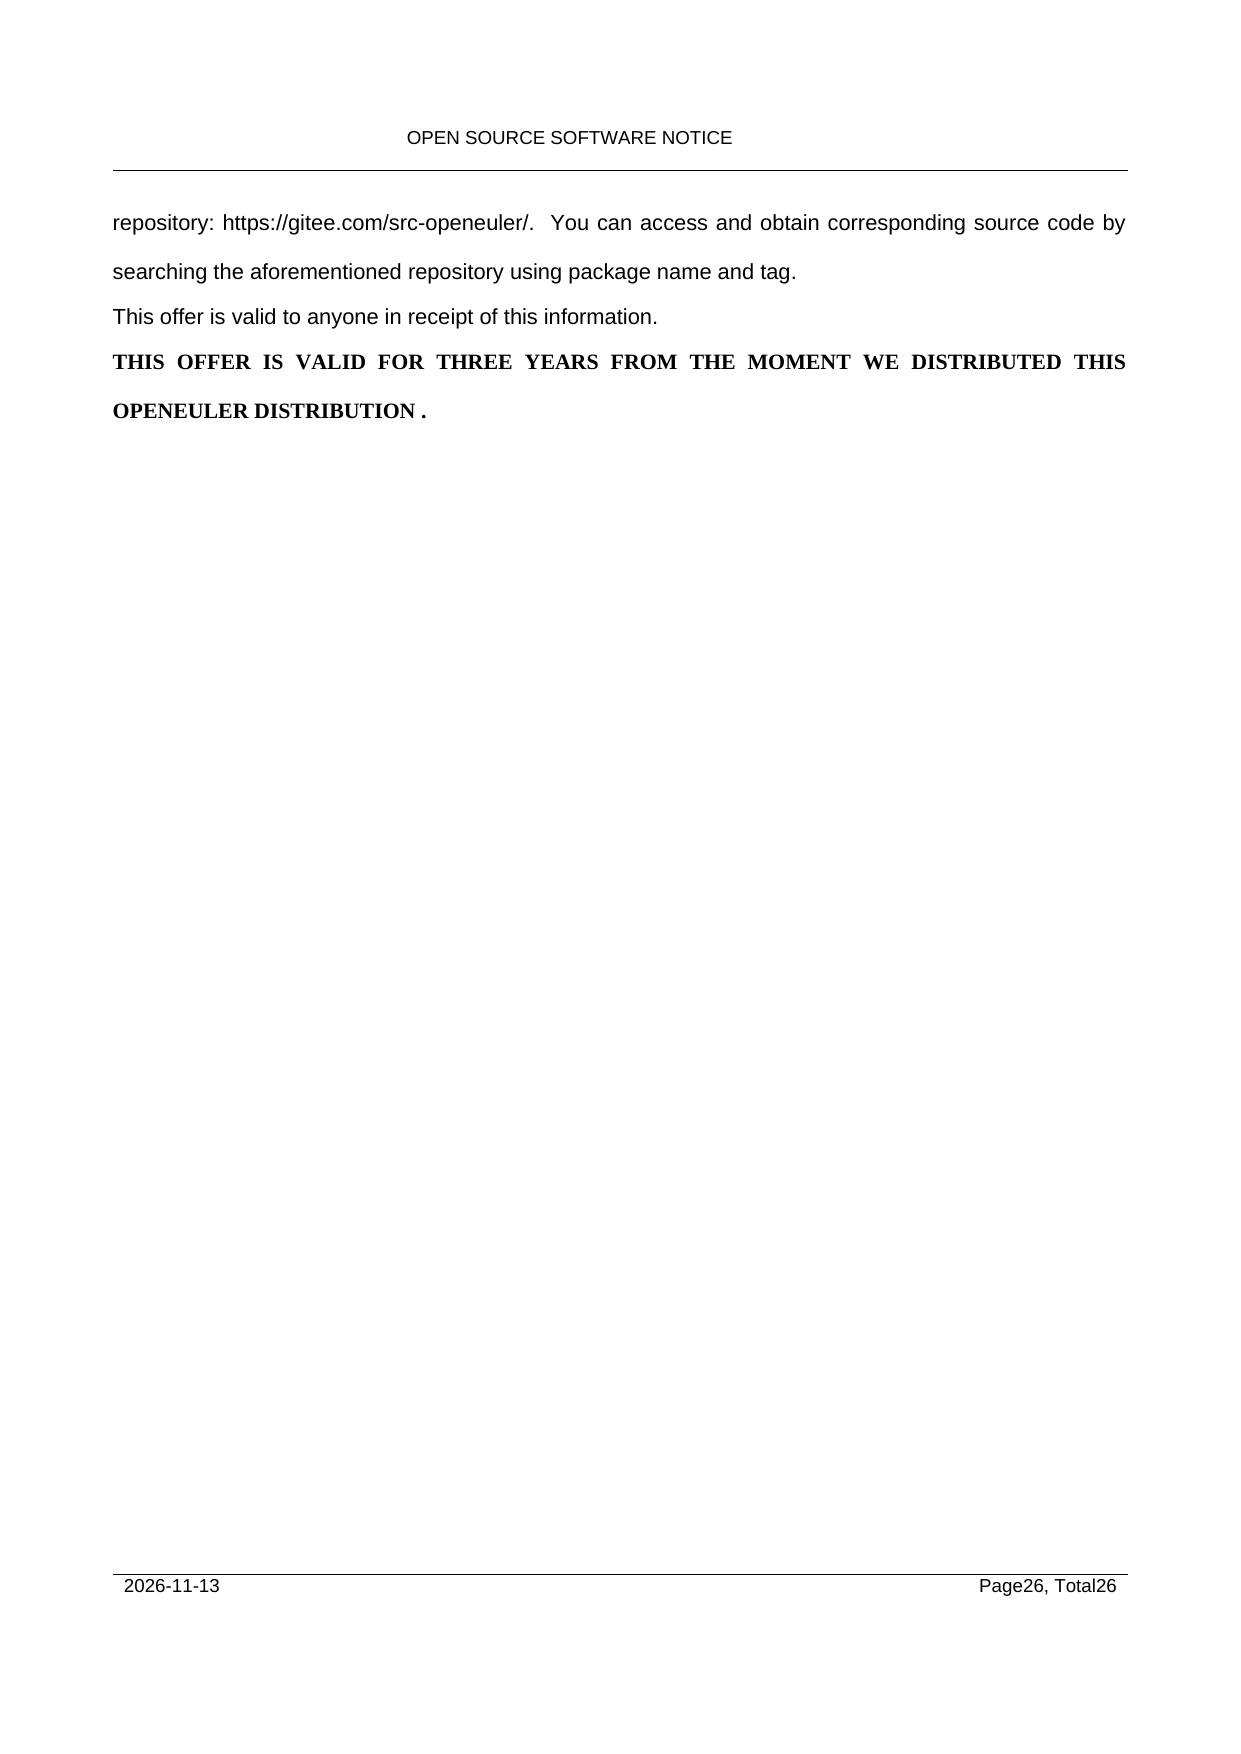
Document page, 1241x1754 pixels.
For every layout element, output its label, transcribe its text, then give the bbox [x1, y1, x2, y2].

text THIS OFFER IS VALID FOR THREE YEARS FROM THE MOMENT WE DISTRIBUTED THIS OPENEULER DISTRIBUTION . [112, 345, 1128, 427]
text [112, 206, 1128, 288]
text This offer is valid to anyone in receipt of this information. [112, 300, 1128, 333]
